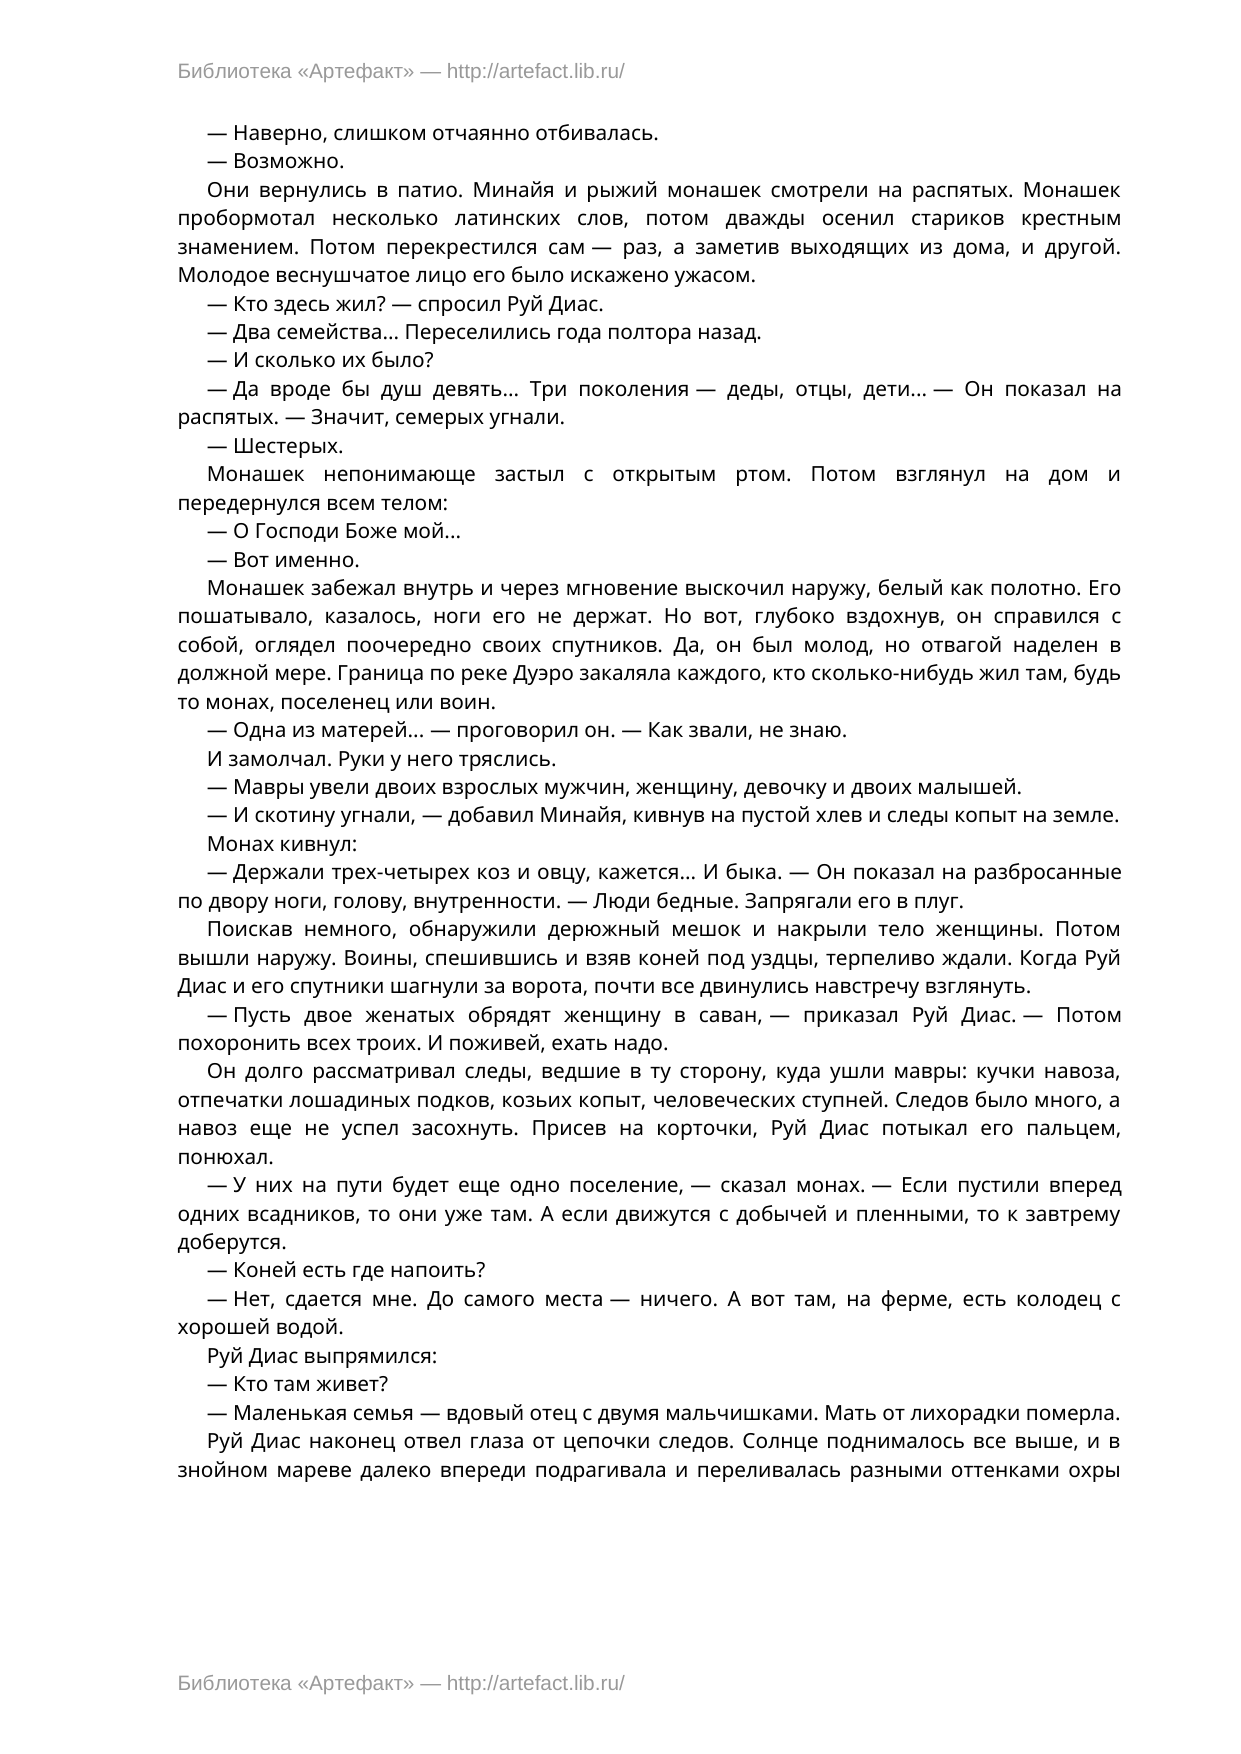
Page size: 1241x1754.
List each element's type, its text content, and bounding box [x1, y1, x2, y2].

text Монашек забежал внутрь и через мгновение выскочил наружу, белый как полотно. Его пошатывало, казалось, ноги его не держат. Но вот, глубоко вздохнув, он справился с собой, оглядел поочередно своих спутников. Да, он был молод, но отвагой наделен в должной мере. Граница по реке Дуэро закаляла каждого, кто сколько-нибудь жил там, будь то монах, поселенец или воин. [177, 573, 1122, 715]
text — Возможно. [177, 147, 1122, 175]
text И замолчал. Руки у него тряслись. [177, 744, 1122, 772]
text — Да вроде бы душ девять... Три поколения — деды, отцы, дети... — Он показал на распятых. — Значит, семерых угнали. [177, 374, 1122, 431]
text — Наверно, слишком отчаянно отбивалась. [177, 118, 1122, 147]
text — Кто там живет? [177, 1369, 1122, 1398]
text — Шестерых. [177, 431, 1122, 459]
text Он долго рассматривал следы, ведшие в ту сторону, куда ушли мавры: кучки навоза, отпечатки лошадиных подков, козьих копыт, человеческих ступней. Следов было много, а навоз еще не успел засохнуть. Присев на корточки, Руй Диас потыкал его пальцем, понюхал. [177, 1057, 1122, 1170]
text — И скотину угнали, — добавил Минайя, кивнув на пустой хлев и следы копыт на земле. [177, 801, 1122, 829]
text — Одна из матерей... — проговорил он. — Как звали, не знаю. [177, 715, 1122, 744]
text — Нет, сдается мне. До самого места — ничего. А вот там, на ферме, есть колодец с хорошей водой. [177, 1284, 1122, 1341]
text — И сколько их было? [177, 346, 1122, 374]
text — У них на пути будет еще одно поселение, — сказал монах. — Если пустили вперед одних всадников, то они уже там. А если движутся с добычей и пленными, то к завтрему доберутся. [177, 1170, 1122, 1256]
text — Коней есть где напоить? [177, 1256, 1122, 1284]
text — Маленькая семья — вдовый отец с двумя мальчишками. Мать от лихорадки померла. [177, 1398, 1122, 1426]
text — Два семейства... Переселились года полтора назад. [177, 317, 1122, 346]
text Монах кивнул: [177, 829, 1122, 857]
text — Держали трех-четырех коз и овцу, кажется... И быка. — Он показал на разбросанные по двору ноги, голову, внутренности. — Люди бедные. Запрягали его в плуг. [177, 857, 1122, 914]
text Монашек непонимающе застыл с открытым ртом. Потом взглянул на дом и передернулся всем телом: [177, 459, 1122, 516]
text — О Господи Боже мой... [177, 516, 1122, 545]
text Они вернулись в патио. Минайя и рыжий монашек смотрели на распятых. Монашек пробормотал несколько латинских слов, потом дважды осенил стариков крестным знамением. Потом перекрестился сам — раз, а заметив выходящих из дома, и другой. Молодое веснушчатое лицо его было искажено ужасом. [177, 175, 1122, 289]
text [177, 1426, 1122, 1512]
text — Пусть двое женатых обрядят женщину в саван, — приказал Руй Диас. — Потом похоронить всех троих. И поживей, ехать надо. [177, 1000, 1122, 1057]
text Руй Диас выпрямился: [177, 1341, 1122, 1369]
text — Вот именно. [177, 545, 1122, 573]
text — Кто здесь жил? — спросил Руй Диас. [177, 289, 1122, 317]
text Поискав немного, обнаружили дерюжный мешок и накрыли тело женщины. Потом вышли наружу. Воины, спешившись и взяв коней под уздцы, терпеливо ждали. Когда Руй Диас и его спутники шагнули за ворота, почти все двинулись навстречу взглянуть. [177, 914, 1122, 1000]
text — Мавры увели двоих взрослых мужчин, женщину, девочку и двоих малышей. [177, 772, 1122, 801]
